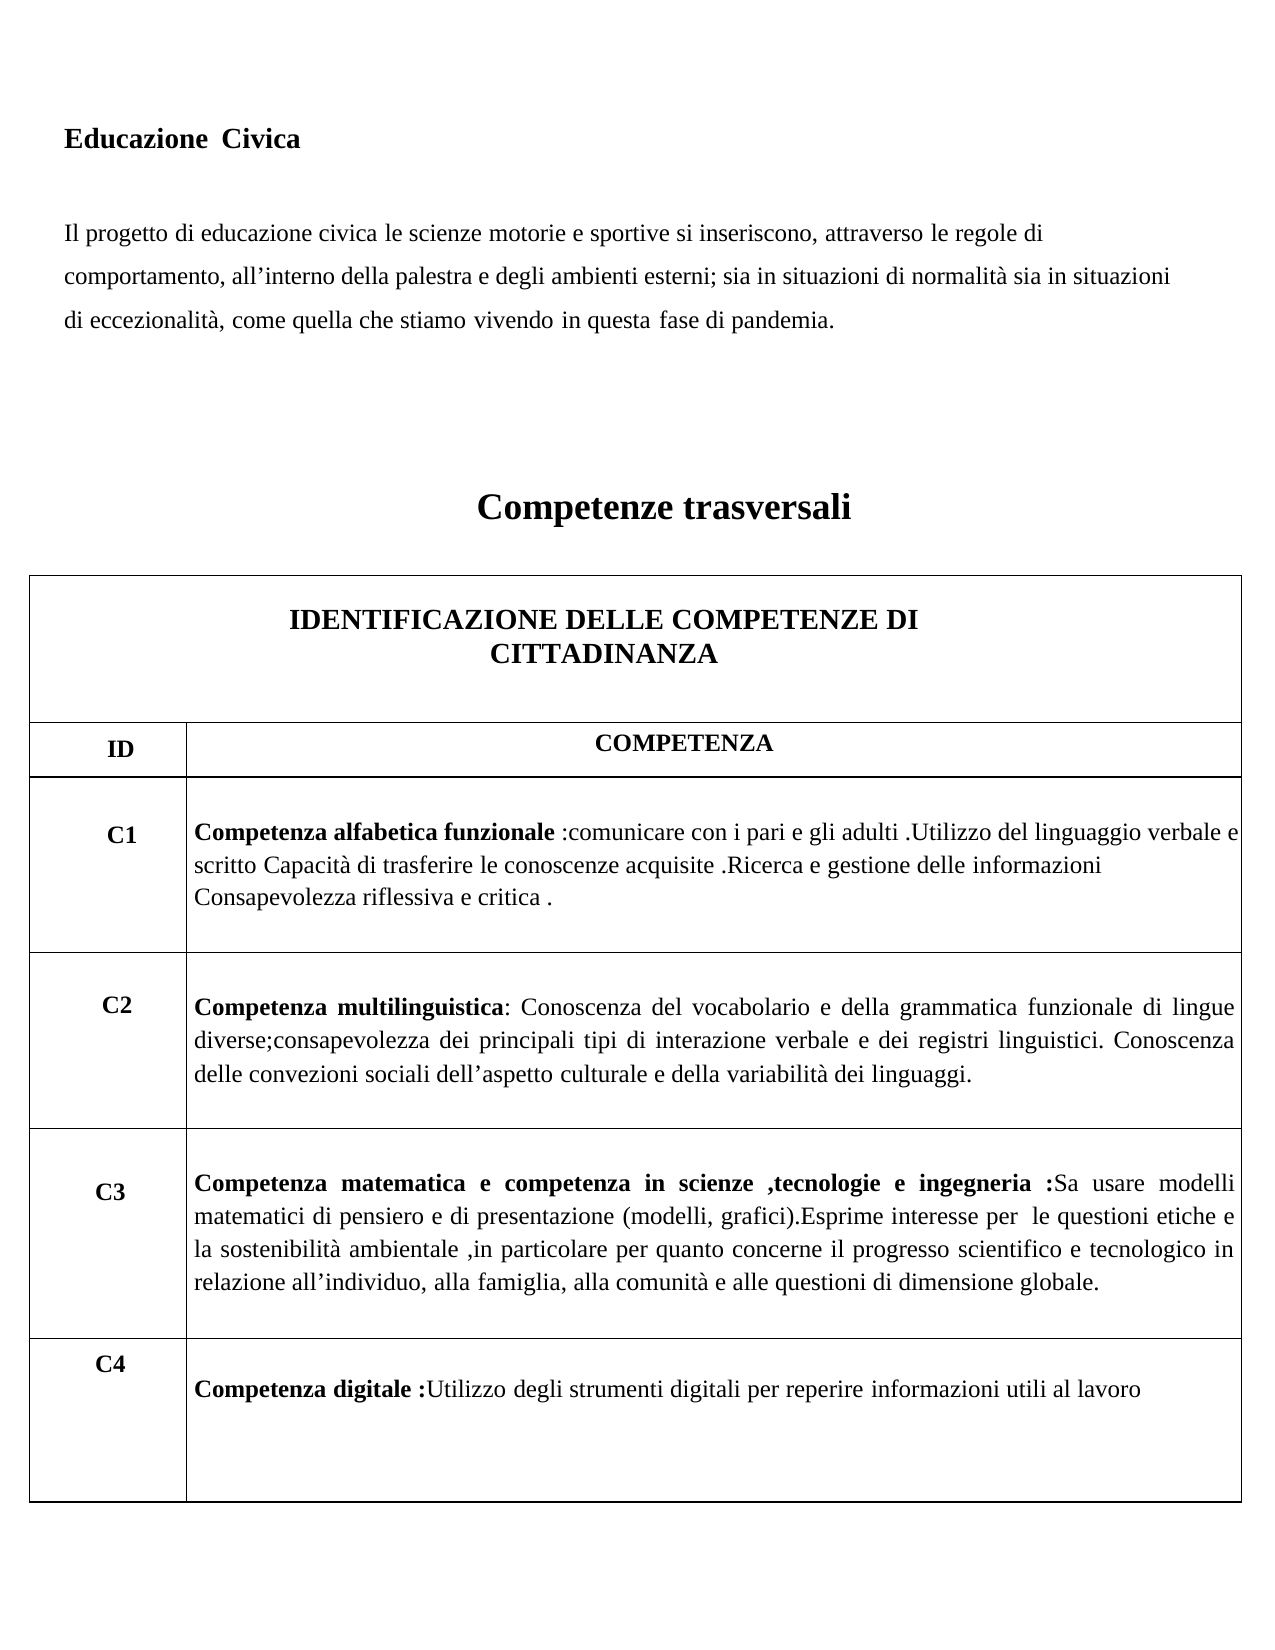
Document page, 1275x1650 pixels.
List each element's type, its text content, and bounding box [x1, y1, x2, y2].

table_cell C4 [30, 1339, 186, 1501]
table_cell Competenza alfabetica funzionale :comunicare con i pari e gli adulti .Utilizzo del linguaggio verbale e scritto Capacità di trasferire le conoscenze acquisite .Ricerca e gestione delle informazioni Consapevolezza riflessiva e critica . [187, 778, 1241, 952]
subtitle Educazione Civica [64, 121, 1254, 154]
table_cell Competenza matematica e competenza in scienze ,tecnologie e ingegneria :Sa usare modelli matematici di pensiero e di presentazione (modelli, grafici).Esprime interesse per le questioni etiche e la sostenibilità ambientale ,in particolare per quanto concerne il progresso scientifico e tecnologico in relazione all’individuo, alla famiglia, alla comunità e alle questioni di dimensione globale. [187, 1129, 1241, 1337]
table_cell C1 [30, 778, 186, 952]
table_cell Competenza digitale :Utilizzo degli strumenti digitali per reperire informazioni utili al lavoro [187, 1339, 1241, 1501]
table_cell C2 [30, 953, 186, 1128]
table_cell C3 [30, 1129, 186, 1337]
table_header IDENTIFICAZIONE DELLE COMPETENZE DI CITTADINANZA [30, 576, 1241, 722]
text Il progetto di educazione civica le scienze motorie e sportive si inseriscono, attraverso le regole di comportamento, all’interno della palestra e degli ambienti esterni; sia in situazioni di normalità sia in situazioni di eccezionalità, come quella che stiamo vivendo in questa fase di pandemia. [64, 218, 1187, 333]
text Competenze trasversali [475, 484, 853, 528]
table_cell COMPETENZA [187, 723, 1241, 776]
table_cell Competenza multilinguistica: Conoscenza del vocabolario e della grammatica funzionale di lingue diverse;consapevolezza dei principali tipi di interazione verbale e dei registri linguistici. Conoscenza delle convezioni sociali dell’aspetto culturale e della variabilità dei linguaggi. [187, 953, 1241, 1128]
table_cell ID [30, 723, 186, 776]
